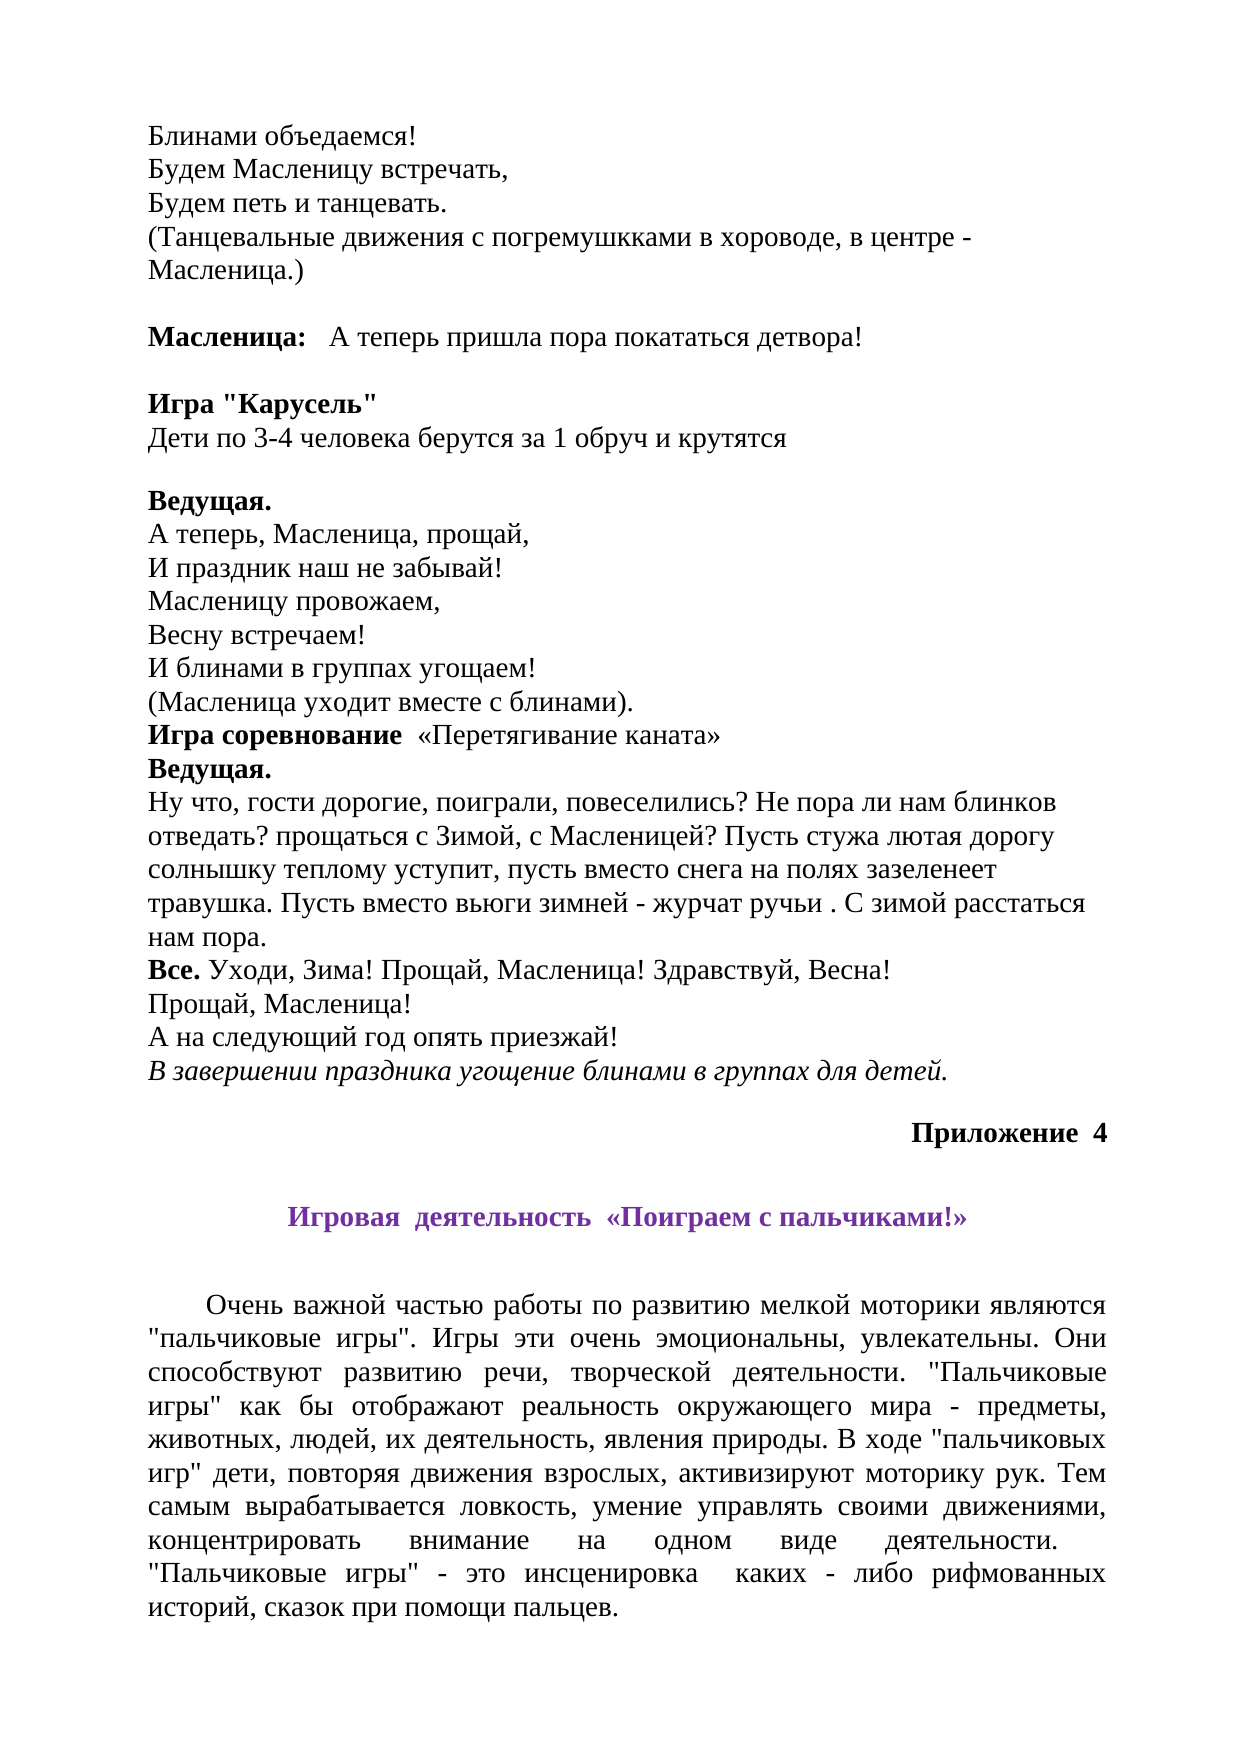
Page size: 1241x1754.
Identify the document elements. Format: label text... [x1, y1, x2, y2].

text Очень важной частью работы по развитию мелкой моторики являются "пальчиковые игры". Игры эти очень эмоциональны, увлекательны. Они способствуют развитию речи, творческой деятельности. "Пальчиковые игры" как бы отображают реальность окружающего мира - предметы, животных, людей, их деятельность, явления природы. В ходе "пальчиковых игр" дети, повторяя движения взрослых, активизируют моторику рук. Тем самым вырабатывается ловкость, умение управлять своими движениями, концентрировать внимание на одном виде деятельности. "Пальчиковые игры" - это инсценировка каких - либо рифмованных историй, сказок при помощи пальцев. [148, 1287, 1107, 1622]
text Ведущая. А теперь, Масленица, прощай, И праздник наш не забывай! Масленицу провожаем, Весну встречаем! И блинами в группах угощаем! (Масленица уходит вместе с блинами). Игра соревнование «Перетягивание каната» Ведущая. Ну что, гости дорогие, поиграли, повеселились? Не пора ли нам блинков отведать? прощаться с Зимой, с Масленицей? Пусть стужа лютая дорогу солнышку теплому уступит, пусть вместо снега на полях зазеленеет травушка. Пусть вместо вьюги зимней - журчат ручьи . С зимой расстаться нам пора. Все. Уходи, Зима! Прощай, Масленица! Здравствуй, Весна! Прощай, Масленица! А на следующий год опять приезжай! В завершении праздника угощение блинами в группах для детей. [148, 483, 1107, 1086]
subtitle Игровая деятельность «Поиграем с пальчиками!» [148, 1199, 1107, 1233]
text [148, 118, 1107, 453]
text Приложение 4 [148, 1116, 1107, 1149]
